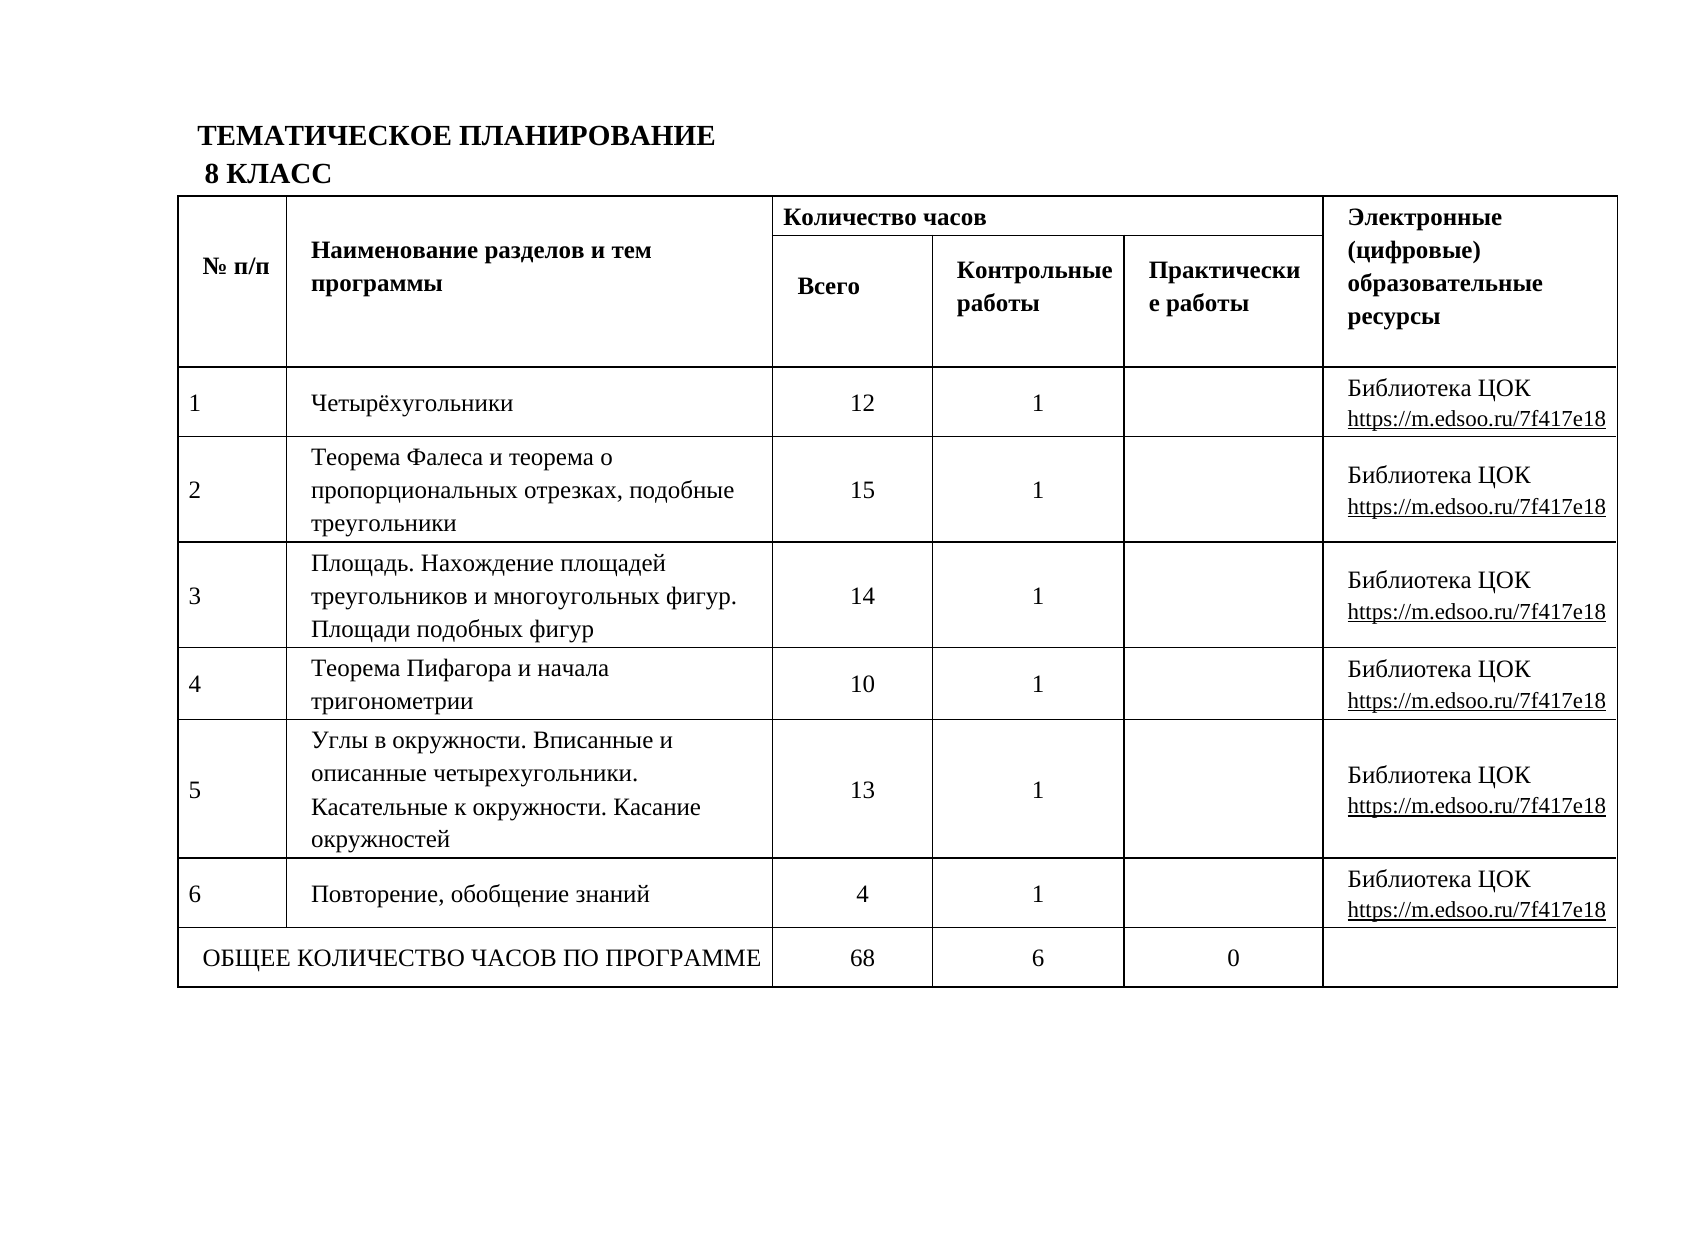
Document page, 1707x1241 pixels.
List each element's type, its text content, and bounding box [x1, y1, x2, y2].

table_cell 1 [933, 720, 1123, 857]
table_cell Всего [773, 236, 932, 366]
table_cell [1125, 648, 1322, 719]
text ТЕМАТИЧЕСКОЕ ПЛАНИРОВАНИЕ [190, 118, 1618, 152]
table_header № п/п [179, 197, 286, 366]
table_cell Библиотека ЦОК https://m.edsoo.ru/7f417e18 [1324, 436, 1617, 541]
table_cell 1 [933, 543, 1123, 646]
table_header Электронные (цифровые) образовательные ресурсы [1324, 197, 1617, 366]
table_cell Библиотека ЦОК https://m.edsoo.ru/7f417e18 [1324, 366, 1617, 436]
table_cell 6 [933, 928, 1123, 986]
table_cell 5 [179, 720, 286, 857]
text 8 КЛАСС [190, 157, 1618, 190]
table_cell Библиотека ЦОК https://m.edsoo.ru/7f417e18 [1324, 719, 1617, 857]
table_cell [1125, 368, 1322, 436]
table_header Наименование разделов и тем программы [287, 197, 772, 366]
table_header Количество часов [773, 197, 1322, 234]
table_cell 13 [773, 720, 932, 857]
table_cell 14 [773, 543, 932, 646]
table_cell Площадь. Нахождение площадей треугольников и многоугольных фигур. Площади подобных фигур [287, 543, 772, 646]
table_cell 2 [179, 437, 286, 541]
table_cell 68 [773, 928, 932, 986]
table_cell [1324, 927, 1617, 986]
table_cell 1 [933, 368, 1123, 436]
table_cell Повторение, обобщение знаний [287, 859, 772, 927]
table_cell Теорема Фалеса и теорема о пропорциональных отрезках, подобные треугольники [287, 437, 772, 541]
table_cell 3 [179, 543, 286, 646]
table_cell 4 [179, 648, 286, 719]
table_cell 1 [933, 859, 1123, 927]
table_cell ОБЩЕЕ КОЛИЧЕСТВО ЧАСОВ ПО ПРОГРАММЕ [179, 928, 772, 986]
table_cell Углы в окружности. Вписанные и описанные четырехугольники. Касательные к окружности. Касание окружностей [287, 720, 772, 857]
table_cell [1125, 437, 1322, 541]
table_cell 1 [933, 648, 1123, 719]
table_cell Практические работы [1125, 236, 1322, 366]
table_cell 0 [1125, 928, 1322, 986]
table_cell 15 [773, 437, 932, 541]
table_cell [1125, 543, 1322, 646]
table_cell 4 [773, 859, 932, 927]
table_cell [1125, 720, 1322, 857]
table_cell 1 [179, 368, 286, 436]
table_cell Теорема Пифагора и начала тригонометрии [287, 648, 772, 719]
table_cell [1125, 859, 1322, 927]
table_cell Библиотека ЦОК https://m.edsoo.ru/7f417e18 [1324, 646, 1617, 719]
table_cell Библиотека ЦОК https://m.edsoo.ru/7f417e18 [1324, 541, 1617, 646]
table_cell Контрольные работы [933, 236, 1123, 366]
table_cell 6 [179, 859, 286, 927]
table_cell Библиотека ЦОК https://m.edsoo.ru/7f417e18 [1324, 857, 1617, 927]
table_cell 10 [773, 648, 932, 719]
table_cell Четырёхугольники [287, 368, 772, 436]
table_cell 12 [773, 368, 932, 436]
table_cell 1 [933, 437, 1123, 541]
